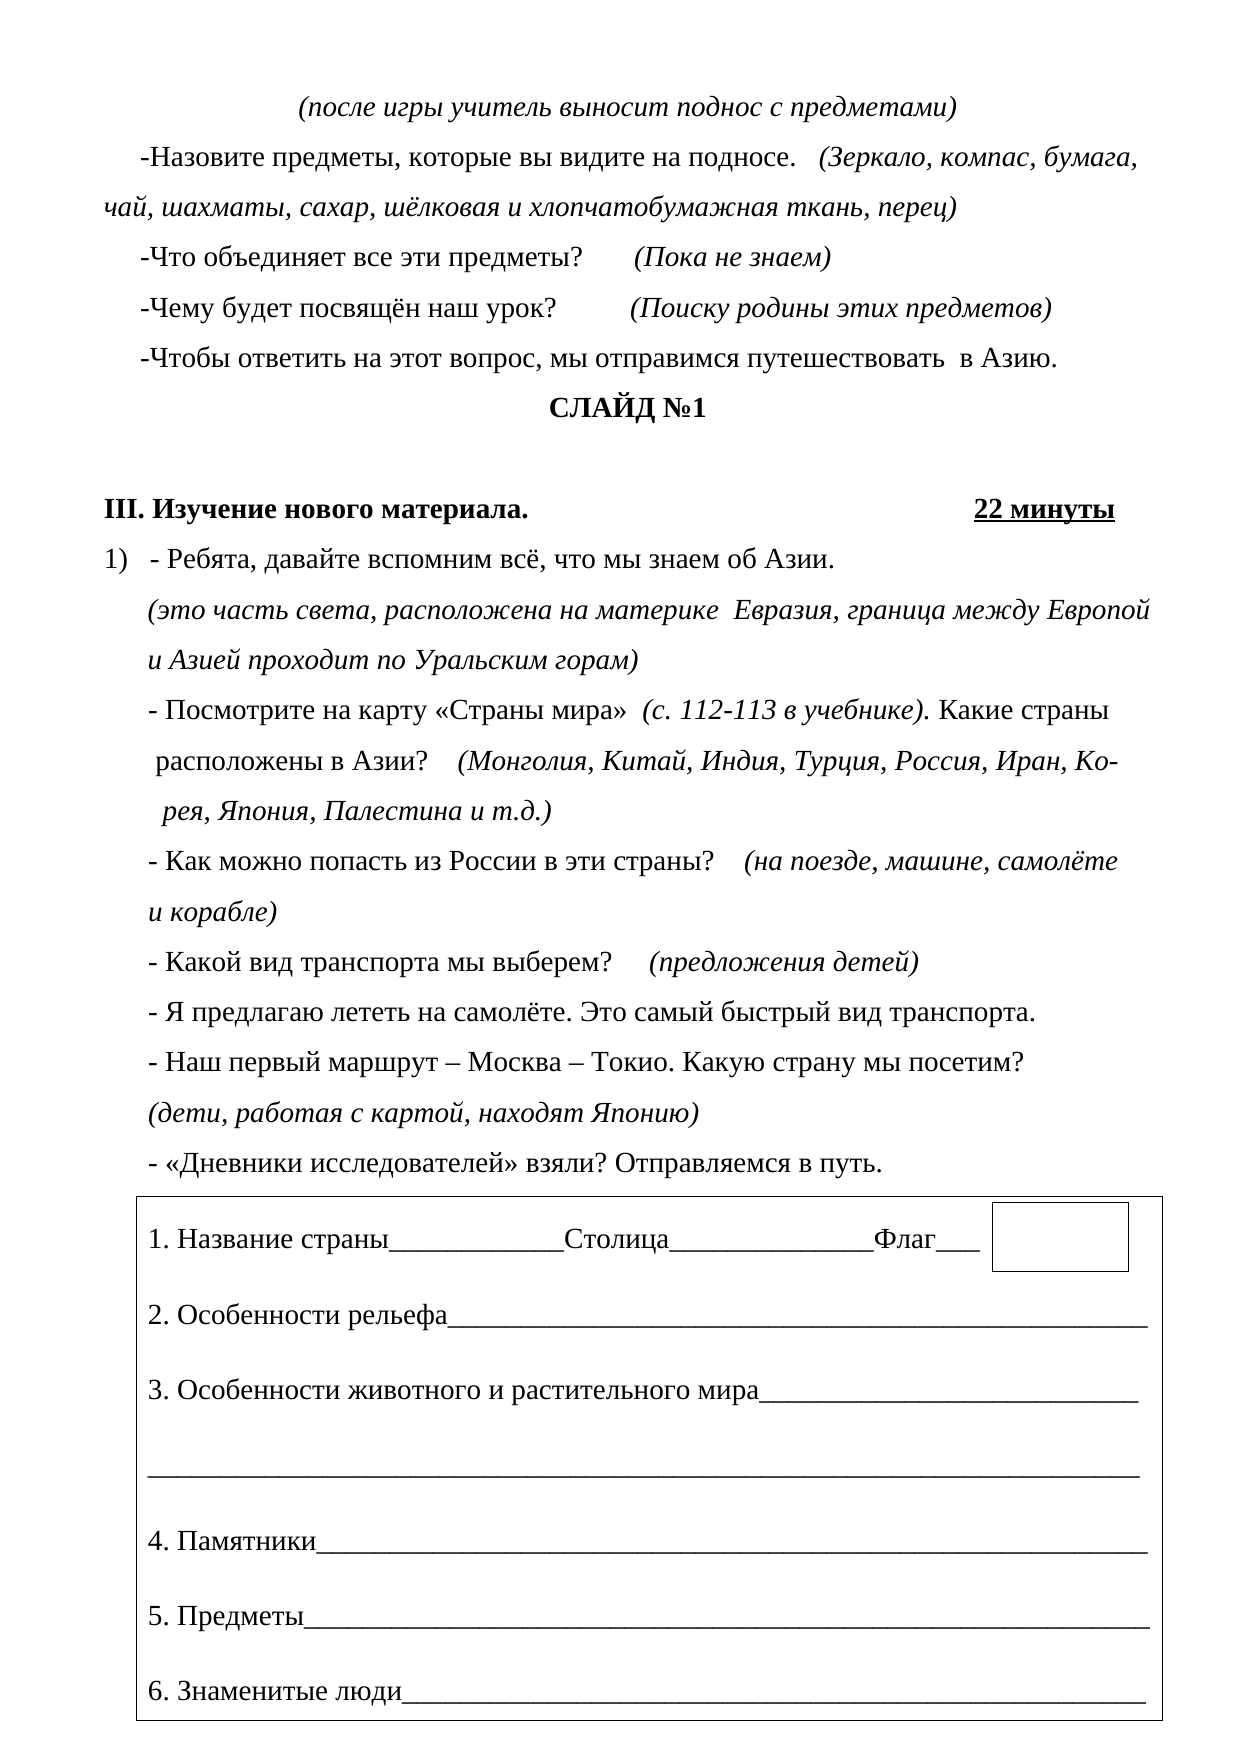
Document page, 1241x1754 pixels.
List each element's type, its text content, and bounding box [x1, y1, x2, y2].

text - «Дневники исследователей» взяли? Отправляемся в путь. [148, 1145, 1152, 1179]
text (дети, работая с картой, находят Японию) [148, 1095, 1152, 1128]
text и Азией проходит по Уральским горам) [103, 642, 1152, 676]
text - Я предлагаю лететь на самолёте. Это самый быстрый вид транспорта. [148, 994, 1152, 1028]
text III. Изучение нового материала. 22 минуты [103, 491, 1152, 525]
text -Что объединяет все эти предметы? (Пока не знаем) [103, 239, 1152, 273]
text и корабле) [148, 894, 1152, 927]
text - Какой вид транспорта мы выберем? (предложения детей) [148, 944, 1152, 977]
text СЛАЙД №1 [103, 391, 1152, 424]
text 1) - Ребята, давайте вспомним всё, что мы знаем об Азии. [103, 541, 1152, 575]
text рея, Япония, Палестина и т.д.) [148, 793, 1152, 827]
text расположены в Азии? (Монголия, Китай, Индия, Турция, Россия, Иран, Ко- [148, 743, 1152, 776]
text - Как можно попасть из России в эти страны? (на поезде, машине, самолёте [148, 843, 1152, 877]
text - Посмотрите на карту «Страны мира» (с. 112-113 в учебнике). Какие страны [148, 692, 1152, 726]
text (после игры учитель выносит поднос с предметами) [103, 89, 1152, 122]
text - Наш первый маршрут – Москва – Токио. Какую страну мы посетим? [148, 1044, 1152, 1078]
text -Чтобы ответить на этот вопрос, мы отправимся путешествовать в Азию. [103, 340, 1152, 374]
text (это часть света, расположена на материке Евразия, граница между Европой [103, 592, 1152, 625]
table_header 1. Название страны____________Столица______________Флаг___ 2. Особенности рельефа________________________________________________ 3. Особенности животного и растительного мира__________________________ ____________________________________________________________________ 4. Памятники_________________________________________________________ 5. Предметы__________________________________________________________ 6. Знаменитые люди___________________________________________________ [137, 1197, 1162, 1720]
text -Назовите предметы, которые вы видите на подносе. (Зеркало, компас, бумага, чай, шахматы, сахар, шёлковая и хлопчатобумажная ткань, перец) [103, 139, 1152, 223]
text -Чему будет посвящён наш урок? (Поиску родины этих предметов) [103, 290, 1152, 323]
